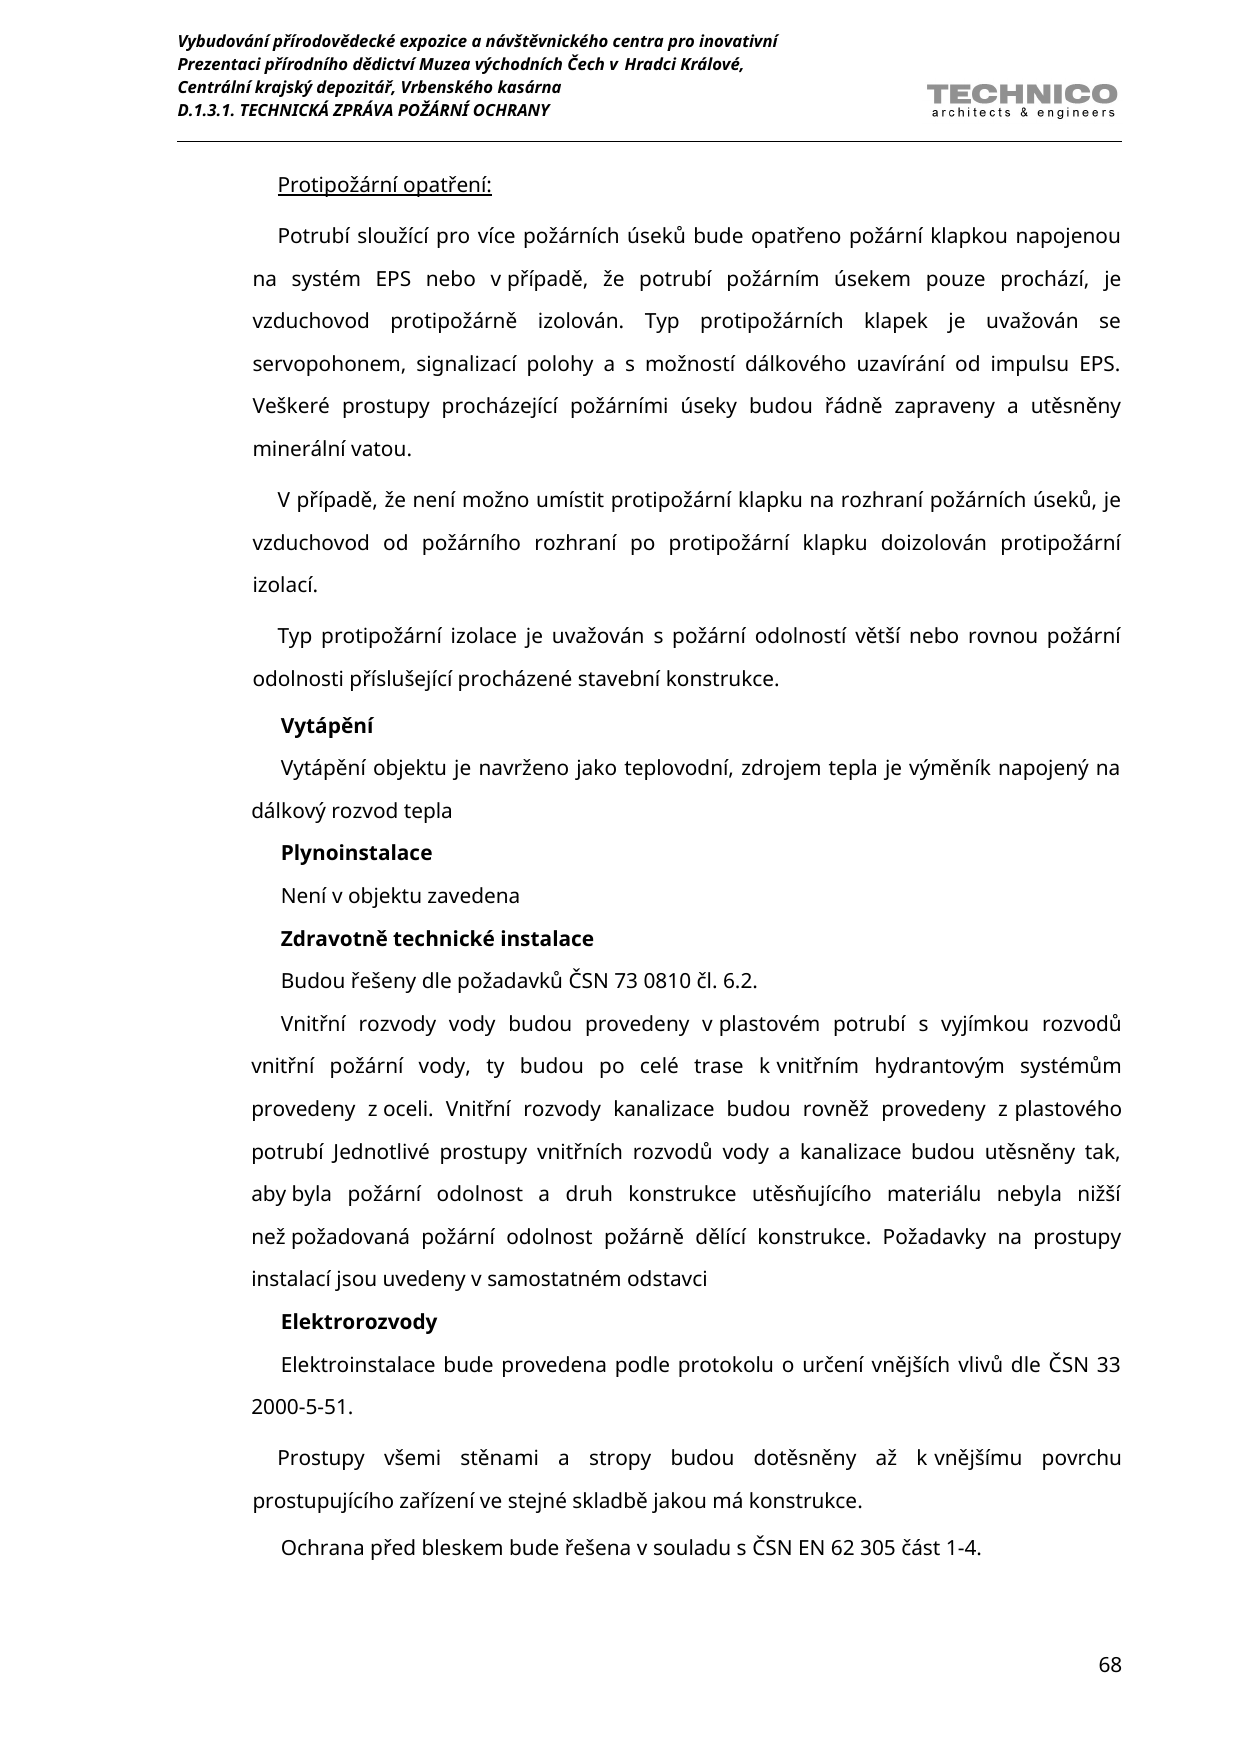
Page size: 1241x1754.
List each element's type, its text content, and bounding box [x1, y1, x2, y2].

text Prostupy všemi stěnami a stropy budou dotěsněny až k vnějšímu povrchu prostupujícího zařízení ve stejné skladbě jakou má konstrukce. [252, 1443, 1122, 1514]
text Elektrorozvody [251, 1307, 1122, 1336]
text Zdravotně technické instalace [251, 924, 1122, 952]
text Vnitřní rozvody vody budou provedeny v plastovém potrubí s vyjímkou rozvodů vnitřní požární vody, ty budou po celé trase k vnitřním hydrantovým systémům provedeny z oceli. Vnitřní rozvody kanalizace budou rovněž provedeny z plastového potrubí Jednotlivé prostupy vnitřních rozvodů vody a kanalizace budou utěsněny tak, aby byla požární odolnost a druh konstrukce utěsňujícího materiálu nebyla nižší než požadovaná požární odolnost požárně dělící konstrukce. Požadavky na prostupy instalací jsou uvedeny v samostatném odstavci [251, 1009, 1122, 1293]
text Vytápění [251, 711, 1122, 739]
text Budou řešeny dle požadavků ČSN 73 0810 čl. 6.2. [251, 966, 1122, 995]
text Není v objektu zavedena [251, 881, 1122, 909]
text Protipožární opatření: [252, 170, 1122, 199]
text V případě, že není možno umístit protipožární klapku na rozhraní požárních úseků, je vzduchovod od požárního rozhraní po protipožární klapku doizolován protipožární izolací. [252, 485, 1122, 599]
text Elektroinstalace bude provedena podle protokolu o určení vnějších vlivů dle ČSN 33 2000-5-51. [251, 1350, 1122, 1421]
text Typ protipožární izolace je uvažován s požární odolností větší nebo rovnou požární odolnosti příslušející procházené stavební konstrukce. [252, 621, 1122, 692]
text Vytápění objektu je navrženo jako teplovodní, zdrojem tepla je výměník napojený na dálkový rozvod tepla [251, 753, 1122, 824]
text Potrubí sloužící pro více požárních úseků bude opatřeno požární klapkou napojenou na systém EPS nebo v případě, že potrubí požárním úsekem pouze prochází, je vzduchovod protipožárně izolován. Typ protipožárních klapek je uvažován se servopohonem, signalizací polohy a s možností dálkového uzavírání od impulsu EPS. Veškeré prostupy procházející požárními úseky budou řádně zapraveny a utěsněny minerální vatou. [252, 221, 1122, 463]
text Plynoinstalace [251, 838, 1122, 867]
picture [922, 78, 1124, 124]
text Ochrana před bleskem bude řešena v souladu s ČSN EN 62 305 část 1-4. [251, 1533, 1122, 1561]
